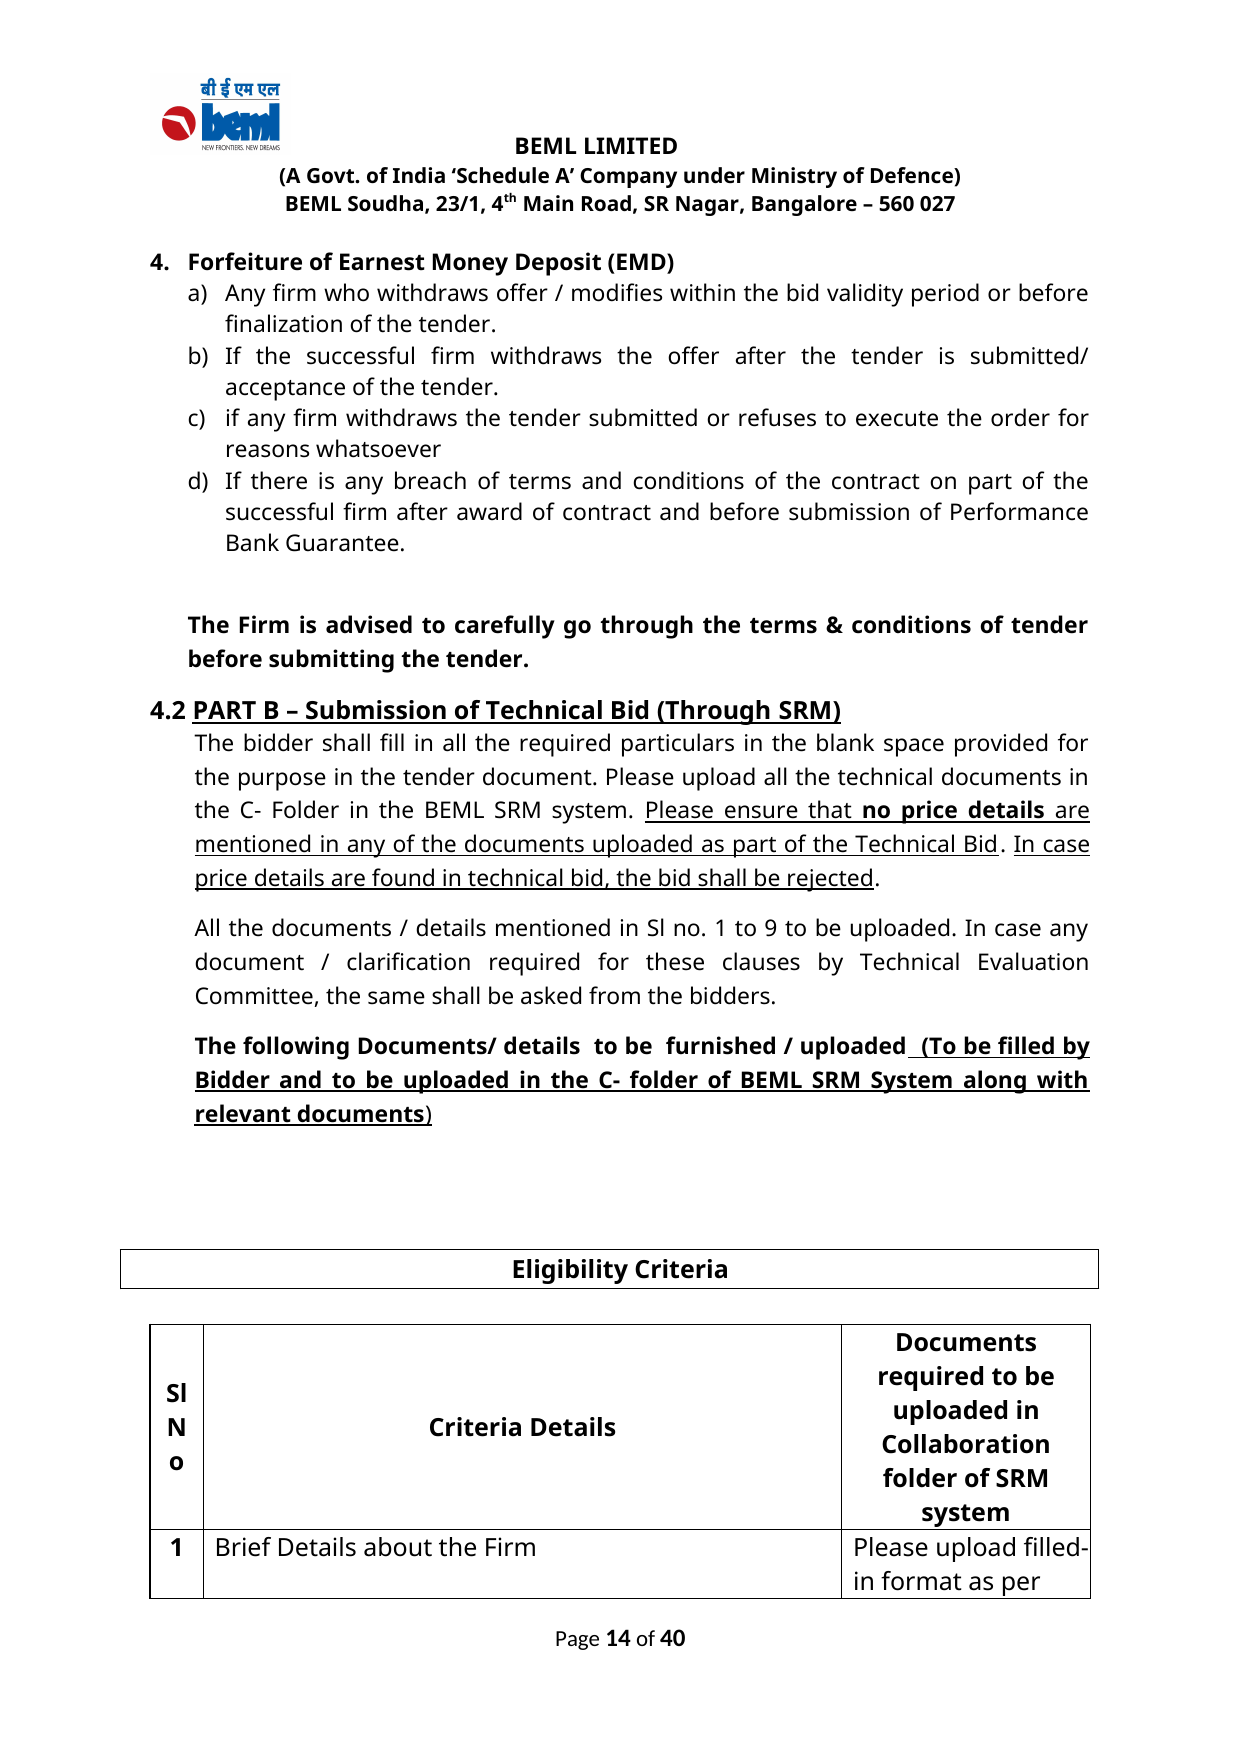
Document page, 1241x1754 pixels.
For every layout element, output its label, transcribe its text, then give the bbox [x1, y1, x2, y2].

list Forfeiture of Earnest Money Deposit (EMD) [150, 246, 1090, 277]
table_cell 1 [151, 1530, 203, 1598]
text The Firm is advised to carefully go through the terms & conditions of tender before submitting the tender. [187, 609, 1090, 674]
table_header Documents required to be uploaded in Collaboration folder of SRM system [842, 1325, 1090, 1529]
text Eligibility Criteria [121, 1250, 1098, 1288]
text The bidder shall fill in all the required particulars in the blank space provided for the purpose in the tender document. Please upload all the technical documents in the C- Folder in the BEML SRM system. Please ensure that no price details are mentioned in any of the documents uploaded as part of the Technical Bid. In case price details are found in technical bid, the bid shall be rejected. [194, 727, 1090, 893]
list If there is any breach of terms and conditions of the contract on part of the successful firm after award of contract and before submission of Performance Bank Guarantee. [187, 464, 1090, 558]
list If the successful firm withdraws the offer after the tender is submitted/ acceptance of the tender. [187, 339, 1090, 402]
text The following Documents/ details to be furnished / uploaded (To be filled by Bidder and to be uploaded in the C- folder of BEML SRM System along with relevant documents) [194, 1030, 1090, 1090]
picture [150, 73, 292, 155]
text The following Documents/ details to be furnished / uploaded (To be filled by Bidder and to be uploaded in the C- folder of BEML SRM System along with relevant documents) [194, 1091, 1090, 1129]
list Any firm who withdraws offer / modifies within the bid validity period or before finalization of the tender. [187, 277, 1090, 339]
table_cell Please upload filled-in format as per Annexure – B [842, 1530, 1090, 1598]
table_cell Brief Details about the Firm [204, 1530, 841, 1598]
table_header Sl No [151, 1325, 203, 1529]
text 4.2 PART B – Submission of Technical Bid (Through SRM) [150, 693, 1090, 727]
text All the documents / details mentioned in Sl no. 1 to 9 to be uploaded. In case any document / clarification required for these clauses by Technical Evaluation Committee, the same shall be asked from the bidders. [194, 912, 1090, 1011]
table_header Criteria Details [204, 1325, 841, 1529]
list if any firm withdraws the tender submitted or refuses to execute the order for reasons whatsoever [187, 402, 1090, 464]
